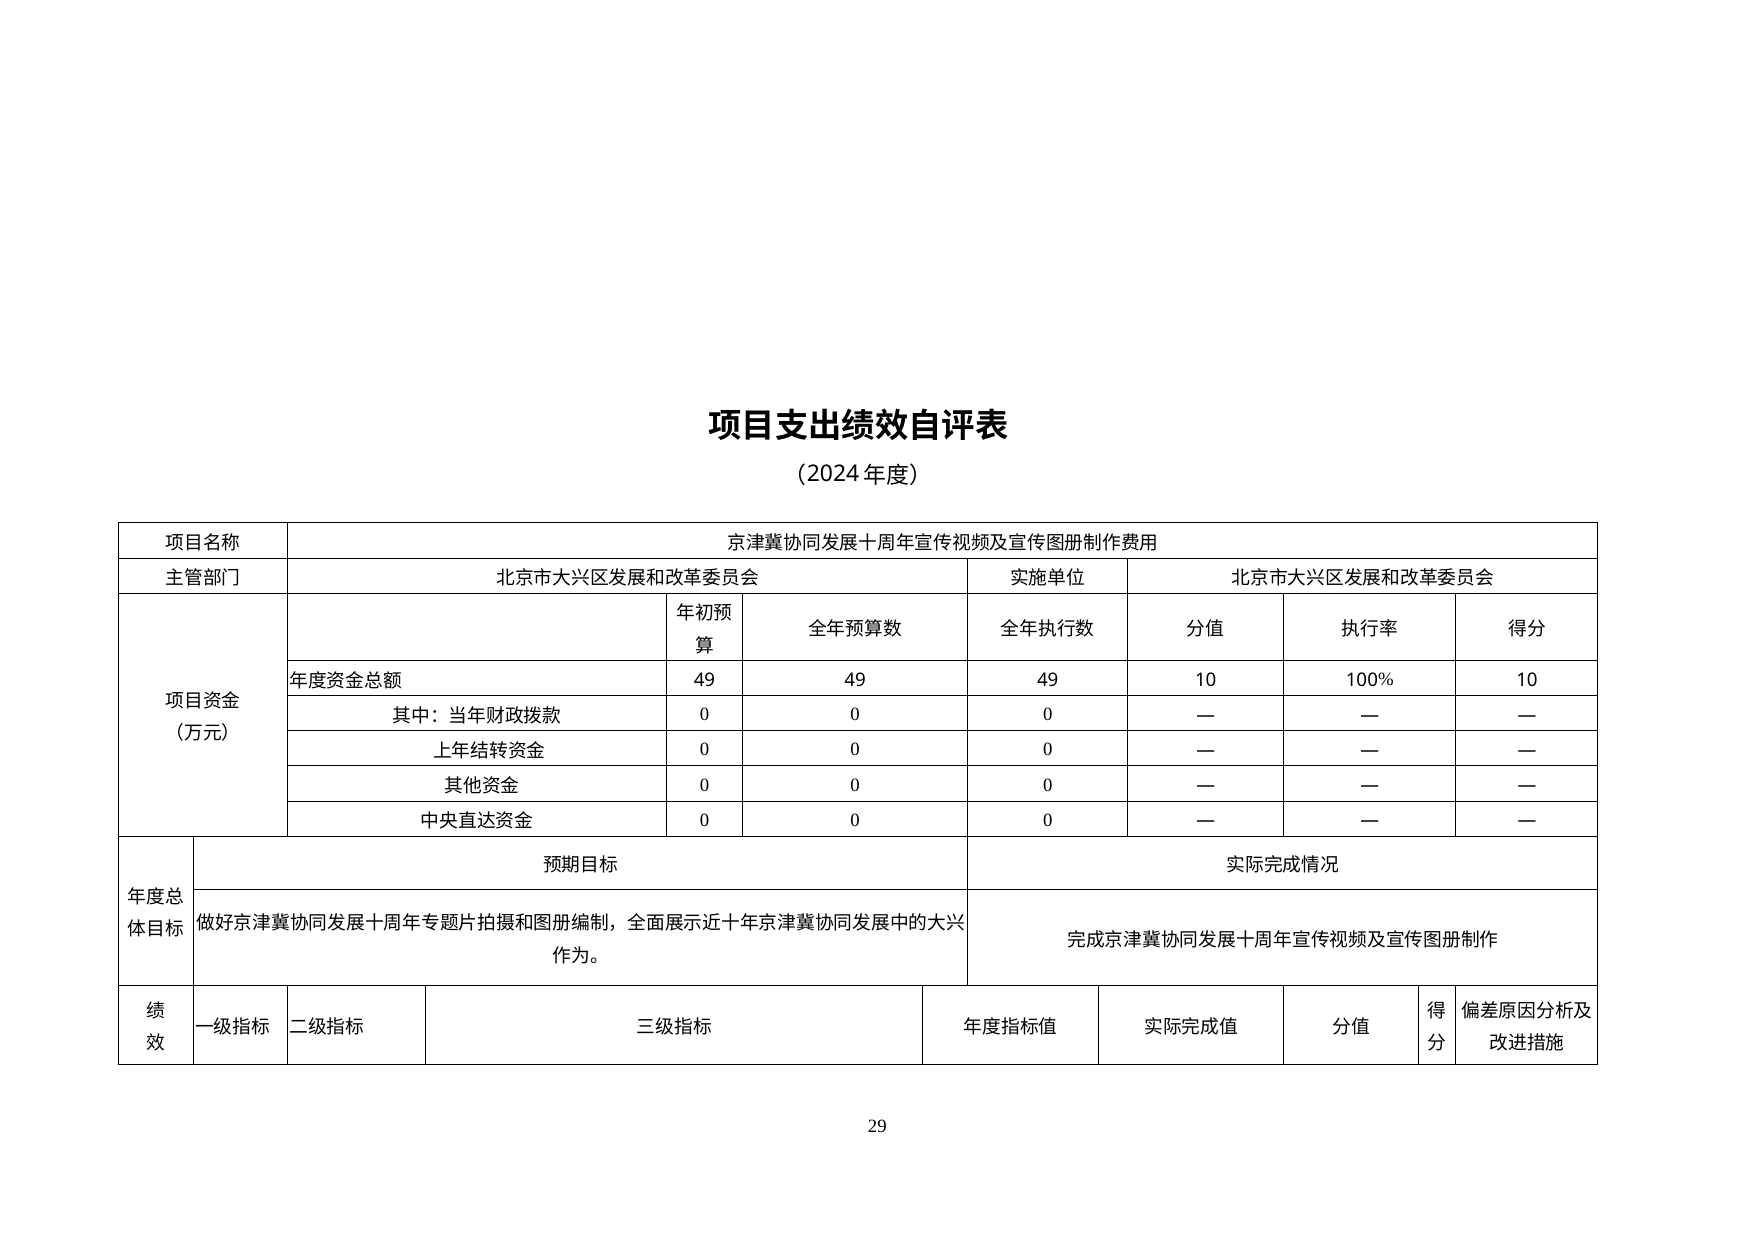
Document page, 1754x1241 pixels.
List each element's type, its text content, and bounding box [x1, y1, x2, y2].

table_cell 项目资金 （万元） [119, 594, 287, 836]
table_cell 预期目标 [194, 837, 967, 889]
table_cell — [1128, 696, 1283, 730]
table_cell （2024年度） [118, 456, 1598, 522]
table_cell 实施单位 [968, 559, 1127, 592]
table_header 项目支出绩效自评表 [118, 389, 1598, 456]
table_cell 0 [968, 766, 1127, 801]
table_cell 0 [968, 731, 1127, 765]
table_cell 北京市大兴区发展和改革委员会 [1128, 559, 1597, 592]
table_cell 执行率 [1284, 594, 1455, 660]
table_cell 实际完成情况 [968, 837, 1597, 889]
table_cell 完成京津冀协同发展十周年宣传视频及宣传图册制作 [968, 890, 1597, 984]
table_cell 0 [968, 696, 1127, 730]
table_cell — [1128, 802, 1283, 836]
table_cell 分值 [1128, 594, 1283, 660]
table_cell 北京市大兴区发展和改革委员会 [288, 559, 967, 592]
table_cell 上年结转资金 [288, 731, 666, 765]
table_cell 10 [1128, 661, 1283, 695]
table_cell 0 [743, 696, 967, 730]
table_cell 全年执行数 [968, 594, 1127, 660]
table_cell 一级指标 [194, 986, 287, 1064]
table_cell 做好京津冀协同发展十周年专题片拍摄和图册编制，全面展示近十年京津冀协同发展中的大兴作为。 [194, 890, 967, 984]
table_cell 京津冀协同发展十周年宣传视频及宣传图册制作费用 [288, 523, 1597, 557]
table_cell 0 [667, 696, 742, 730]
table_cell 年度指标值 [923, 986, 1098, 1064]
table_cell 49 [968, 661, 1127, 695]
table_cell — [1456, 766, 1597, 801]
table_cell 主管部门 [119, 559, 287, 592]
table_cell — [1128, 766, 1283, 801]
table_cell 得分 [1419, 986, 1455, 1064]
table_cell — [1456, 696, 1597, 730]
table_cell 0 [743, 766, 967, 801]
table_cell — [1284, 766, 1455, 801]
table_cell [288, 594, 666, 660]
table_cell — [1284, 802, 1455, 836]
table_cell 全年预算数 [743, 594, 967, 660]
table_cell 0 [667, 802, 742, 836]
table_cell 二级指标 [288, 986, 425, 1064]
table_cell 三级指标 [426, 986, 922, 1064]
table_cell — [1456, 802, 1597, 836]
table_cell 其他资金 [288, 766, 666, 801]
table_cell 年度资金总额 [288, 661, 666, 695]
table_cell 0 [743, 802, 967, 836]
table_cell 年度总体目标 [119, 837, 193, 984]
table_cell 其中：当年财政拨款 [288, 696, 666, 730]
table_cell 0 [667, 731, 742, 765]
table_cell 得分 [1456, 594, 1597, 660]
table_cell — [1456, 731, 1597, 765]
table_cell 100% [1284, 661, 1455, 695]
table_cell 分值 [1284, 986, 1418, 1064]
table_cell 49 [743, 661, 967, 695]
table_cell 项目名称 [119, 523, 287, 557]
table_cell 绩 效 指 标 [119, 986, 193, 1064]
table_cell 中央直达资金 [288, 802, 666, 836]
table_cell 偏差原因分析及改进措施 [1456, 986, 1597, 1064]
table_cell — [1128, 731, 1283, 765]
table_cell 49 [667, 661, 742, 695]
table_cell 年初预算 [667, 594, 742, 660]
table_cell — [1284, 696, 1455, 730]
table_cell 10 [1456, 661, 1597, 695]
table_cell 0 [743, 731, 967, 765]
table_cell 实际完成值 [1099, 986, 1283, 1064]
table_cell — [1284, 731, 1455, 765]
table_cell 0 [968, 802, 1127, 836]
table_cell 0 [667, 766, 742, 801]
